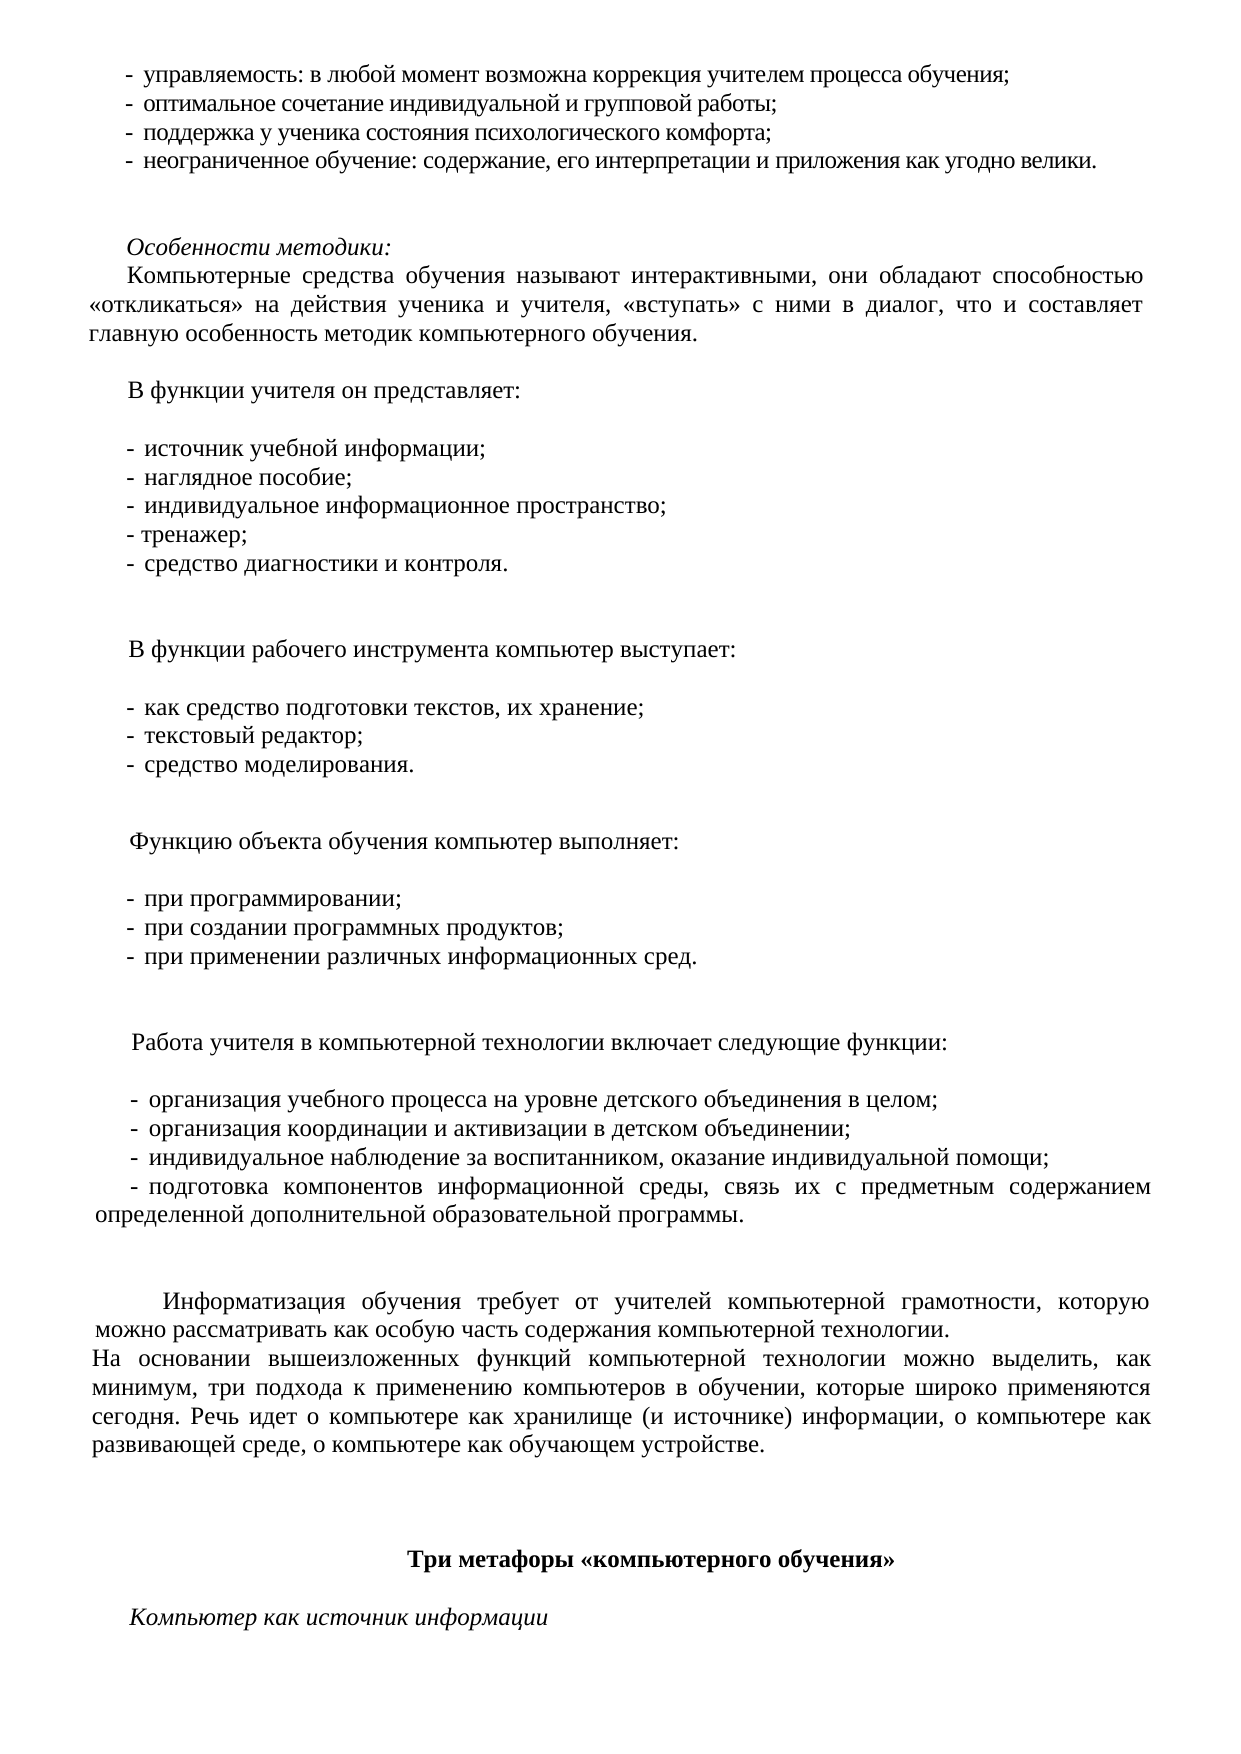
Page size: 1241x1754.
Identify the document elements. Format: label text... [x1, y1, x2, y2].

list текстовый редактор; [126, 720, 1152, 749]
list источник учебной информации; [126, 433, 1152, 462]
list при программировании; [126, 883, 1152, 912]
text Компьютерные средства обучения называют интерактивными, они обладают способностью «откликаться» на действия ученика и учителя, «вступать» с ними в диалог, что и составляет главную особенность методик компьютерного обучения. [89, 260, 1144, 347]
list при применении различных информационных сред. [126, 941, 1152, 998]
text В функции учителя он представляет: [127, 375, 1152, 404]
text Компьютер как источник информации [129, 1602, 1152, 1631]
list индивидуальное информационное пространство; - тренажер; [126, 490, 1013, 548]
text Работа учителя в компьютерной технологии включает следующие функции: [94, 1027, 1148, 1056]
text В функции рабочего инструмента компьютер выступает: [128, 634, 1152, 663]
list наглядное пособие; [126, 462, 1152, 490]
list средство моделирования. [126, 749, 1152, 778]
list индивидуальное наблюдение за воспитанником, оказание индивидуальной помощи; [95, 1142, 1152, 1171]
list управляемость: в любой момент возможна коррекция учителем процесса обучения; [89, 59, 1152, 88]
text Информатизация обучения требует от учителей компьютерной грамотности, которую можно рассматривать как особую часть содержания компьютерной технологии. [95, 1286, 1151, 1343]
list организация координации и активизации в детском объединении; [130, 1113, 1152, 1142]
list оптимальное сочетание индивидуальной и групповой работы; [125, 88, 1152, 117]
list как средство подготовки текстов, их хранение; [126, 692, 1152, 720]
list организация учебного процесса на уровне детского объединения в целом; [95, 1084, 1152, 1113]
list поддержка у ученика состояния психологического комфорта; [125, 117, 1152, 145]
list подготовка компонентов информационной среды, связь их с предметным содержанием определенной дополнительной образовательной программы. [95, 1171, 1152, 1228]
text На основании вышеизложенных функций компьютерной технологии можно выделить, как минимум, три подхода к применению компьютеров в обучении, которые широко применяются сегодня. Речь идет о компьютере как хранилище (и источнике) информации, о компьютере как развивающей среде, о компьютере как обучающем устройстве. [92, 1343, 1152, 1458]
text Функцию объекта обучения компьютер выполняет: [129, 826, 1152, 854]
text Особенности методики: [126, 232, 1152, 260]
list средство диагностики и контроля. [126, 548, 1152, 577]
list неограниченное обучение: содержание, его интерпретации и приложения как угодно велики. [89, 145, 1152, 174]
text Три метафоры «компьютерного обучения» [151, 1544, 1152, 1573]
list при создании программных продуктов; [126, 912, 1152, 941]
